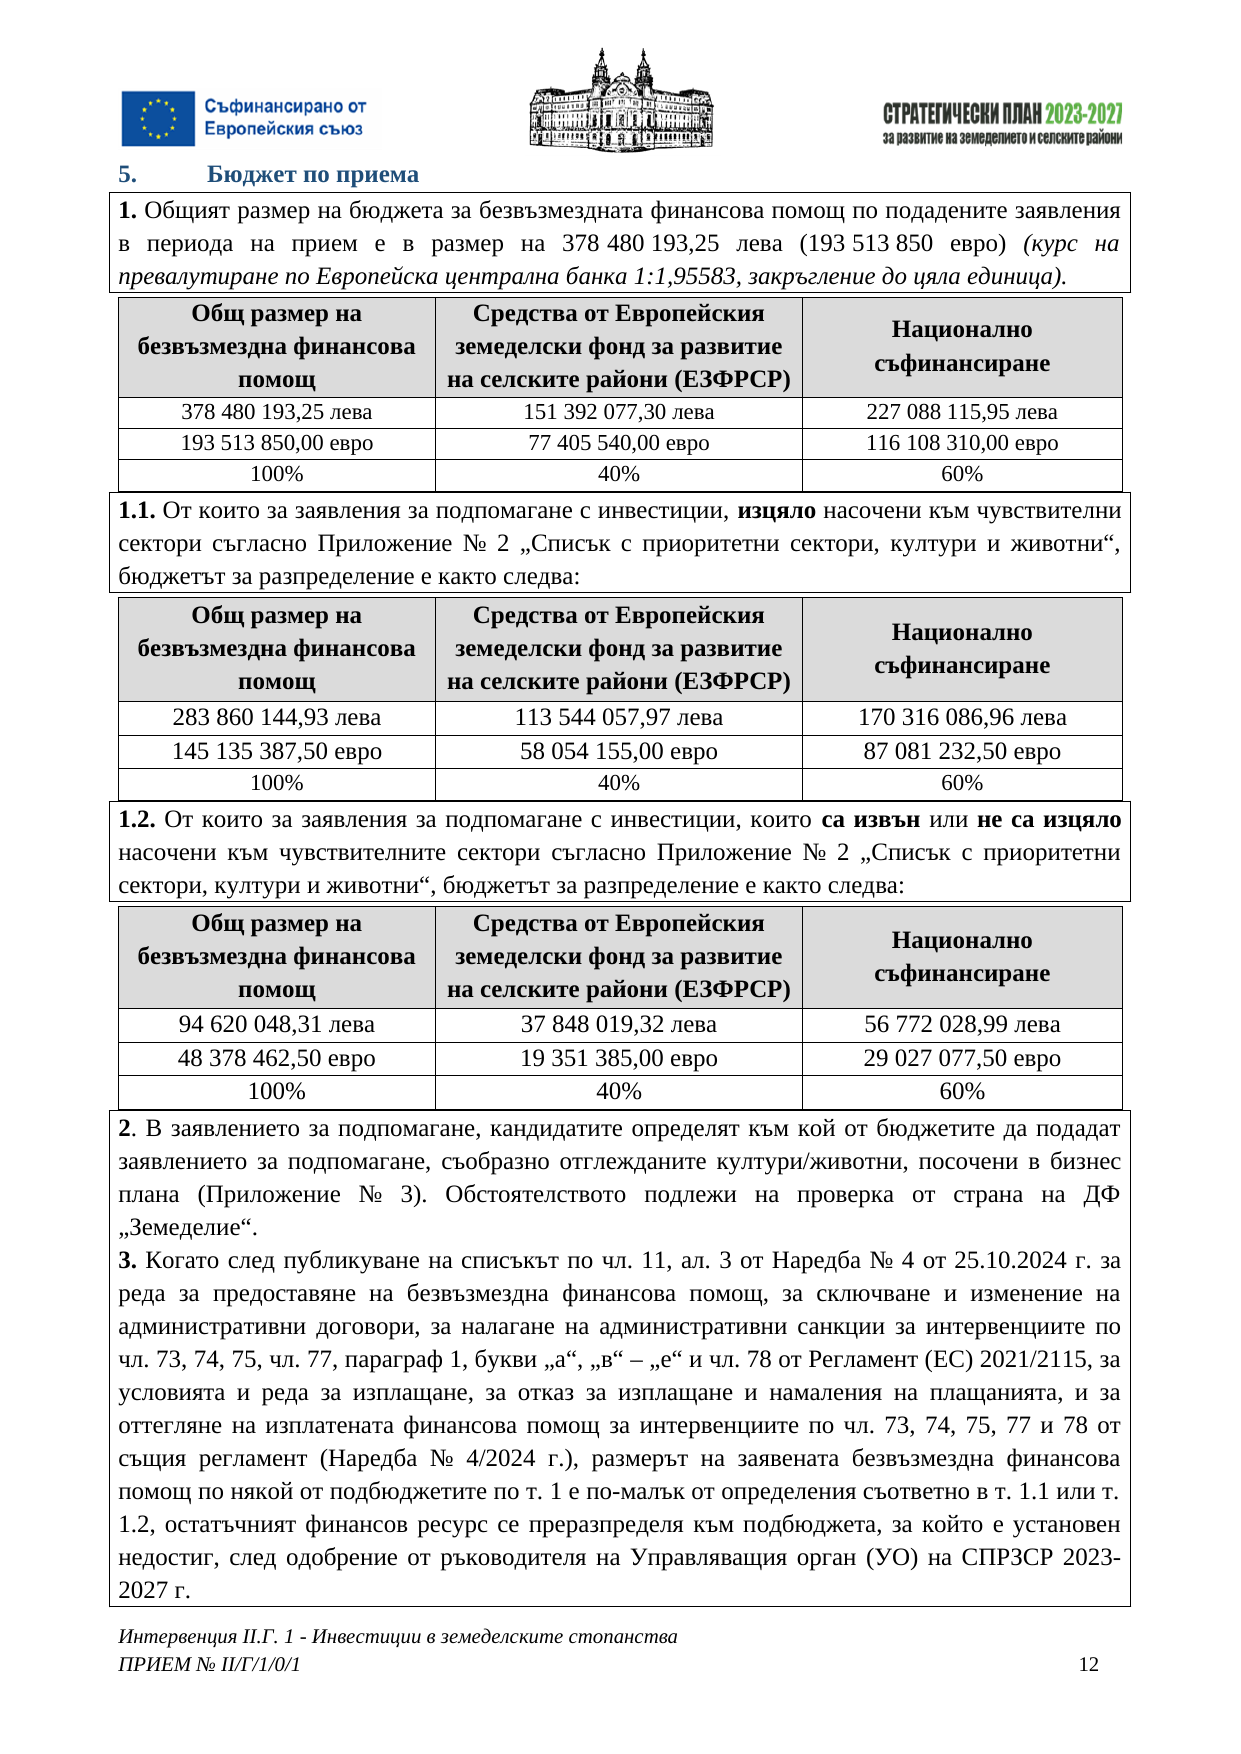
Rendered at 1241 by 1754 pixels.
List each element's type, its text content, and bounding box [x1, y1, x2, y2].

table_cell 60% [803, 769, 1122, 799]
table_cell 19 351 385,00 евро [436, 1043, 802, 1075]
list 1. Общият размер на бюджета за безвъзмездната финансова помощ по подадените заявления в периода на прием е в размер на 378 480 193,25 лева (193 513 850 евро) (курс на превалутиране по Европейска централна банка 1:1,95583, закръгление до цяла единица). [110, 193, 1130, 292]
table_cell 40% [436, 769, 802, 799]
table_header Общ размер на безвъзмездна финансова помощ [119, 907, 435, 1008]
table_cell 170 316 086,96 лева [803, 702, 1122, 735]
table_cell 60% [803, 1076, 1122, 1109]
table_header Национално съфинансиране [803, 598, 1122, 701]
table_cell 100% [119, 769, 435, 799]
table_cell 283 860 144,93 лева [119, 702, 435, 735]
table_header Национално съфинансиране [803, 298, 1122, 397]
table_cell 77 405 540,00 евро [436, 429, 802, 459]
table_cell 116 108 310,00 евро [803, 429, 1122, 459]
text 2. В заявлението за подпомагане, кандидатите определят към кой от бюджетите да подадат заявлението за подпомагане, съобразно отглежданите култури/животни, посочени в бизнес плана (Приложение № 3). Обстоятелството подлежи на проверка от страна на ДФ „Земеделие“. [110, 1111, 1130, 1241]
table_header Средства от Европейския земеделски фонд за развитие на селските райони (ЕЗФРСР) [436, 907, 802, 1008]
table_cell 40% [436, 1076, 802, 1109]
table_header Общ размер на безвъзмездна финансова помощ [119, 298, 435, 397]
table_cell 100% [119, 1076, 435, 1109]
table_header Национално съфинансиране [803, 907, 1122, 1008]
table_cell 56 772 028,99 лева [803, 1009, 1122, 1042]
table_header Средства от Европейския земеделски фонд за развитие на селските райони (ЕЗФРСР) [436, 598, 802, 701]
table_cell 145 135 387,50 евро [119, 736, 435, 768]
table_cell 48 378 462,50 евро [119, 1043, 435, 1075]
picture [118, 44, 1123, 159]
table_cell 40% [436, 460, 802, 491]
table_cell 87 081 232,50 евро [803, 736, 1122, 768]
table_cell 29 027 077,50 евро [803, 1043, 1122, 1075]
table_cell 227 088 115,95 лева [803, 398, 1122, 428]
text 3. Когато след публикуване на списъкът по чл. 11, ал. 3 от Наредба № 4 от 25.10.2024 г. за реда за предоставяне на безвъзмездна финансова помощ, за сключване и изменение на административни договори, за налагане на административни санкции за интервенциите по чл. 73, 74, 75, чл. 77, параграф 1, букви „а“, „в“ – „е“ и чл. 78 от Регламент (ЕС) 2021/2115, за условията и реда за изплащане, за отказ за изплащане и намаления на плащанията, и за оттегляне на изплатената финансова помощ за интервенциите по чл. 73, 74, 75, 77 и 78 от същия регламент (Наредба № 4/2024 г.), размерът на заявената безвъзмездна финансова помощ по някой от подбюджетите по т. 1 е по-малък от определения съответно в т. 1.1 или т. 1.2, остатъчният финансов ресурс се преразпределя към подбюджета, за който е установен недостиг, след одобрение от ръководителя на Управляващия орган (УО) на СПРЗСР 2023-2027 г. [110, 1242, 1130, 1606]
table_cell 37 848 019,32 лева [436, 1009, 802, 1042]
table_cell 58 054 155,00 евро [436, 736, 802, 768]
table_cell 378 480 193,25 лева [119, 398, 435, 428]
table_header Средства от Европейския земеделски фонд за развитие на селските райони (ЕЗФРСР) [436, 298, 802, 397]
table_header Общ размер на безвъзмездна финансова помощ [119, 598, 435, 701]
subtitle Бюджет по приема [118, 159, 1122, 187]
table_cell 60% [803, 460, 1122, 491]
table_cell 94 620 048,31 лева [119, 1009, 435, 1042]
table_cell 151 392 077,30 лева [436, 398, 802, 428]
text 1.2. От които за заявления за подпомагане с инвестиции, които са извън или не са изцяло насочени към чувствителните сектори съгласно Приложение № 2 „Списък с приоритетни сектори, култури и животни“, бюджетът за разпределение е както следва: [110, 802, 1130, 901]
text 1.1. От които за заявления за подпомагане с инвестиции, изцяло насочени към чувствителни сектори съгласно Приложение № 2 „Списък с приоритетни сектори, култури и животни“, бюджетът за разпределение е както следва: [110, 493, 1130, 592]
table_cell 193 513 850,00 евро [119, 429, 435, 459]
table_cell 100% [119, 460, 435, 491]
table_cell 113 544 057,97 лева [436, 702, 802, 735]
